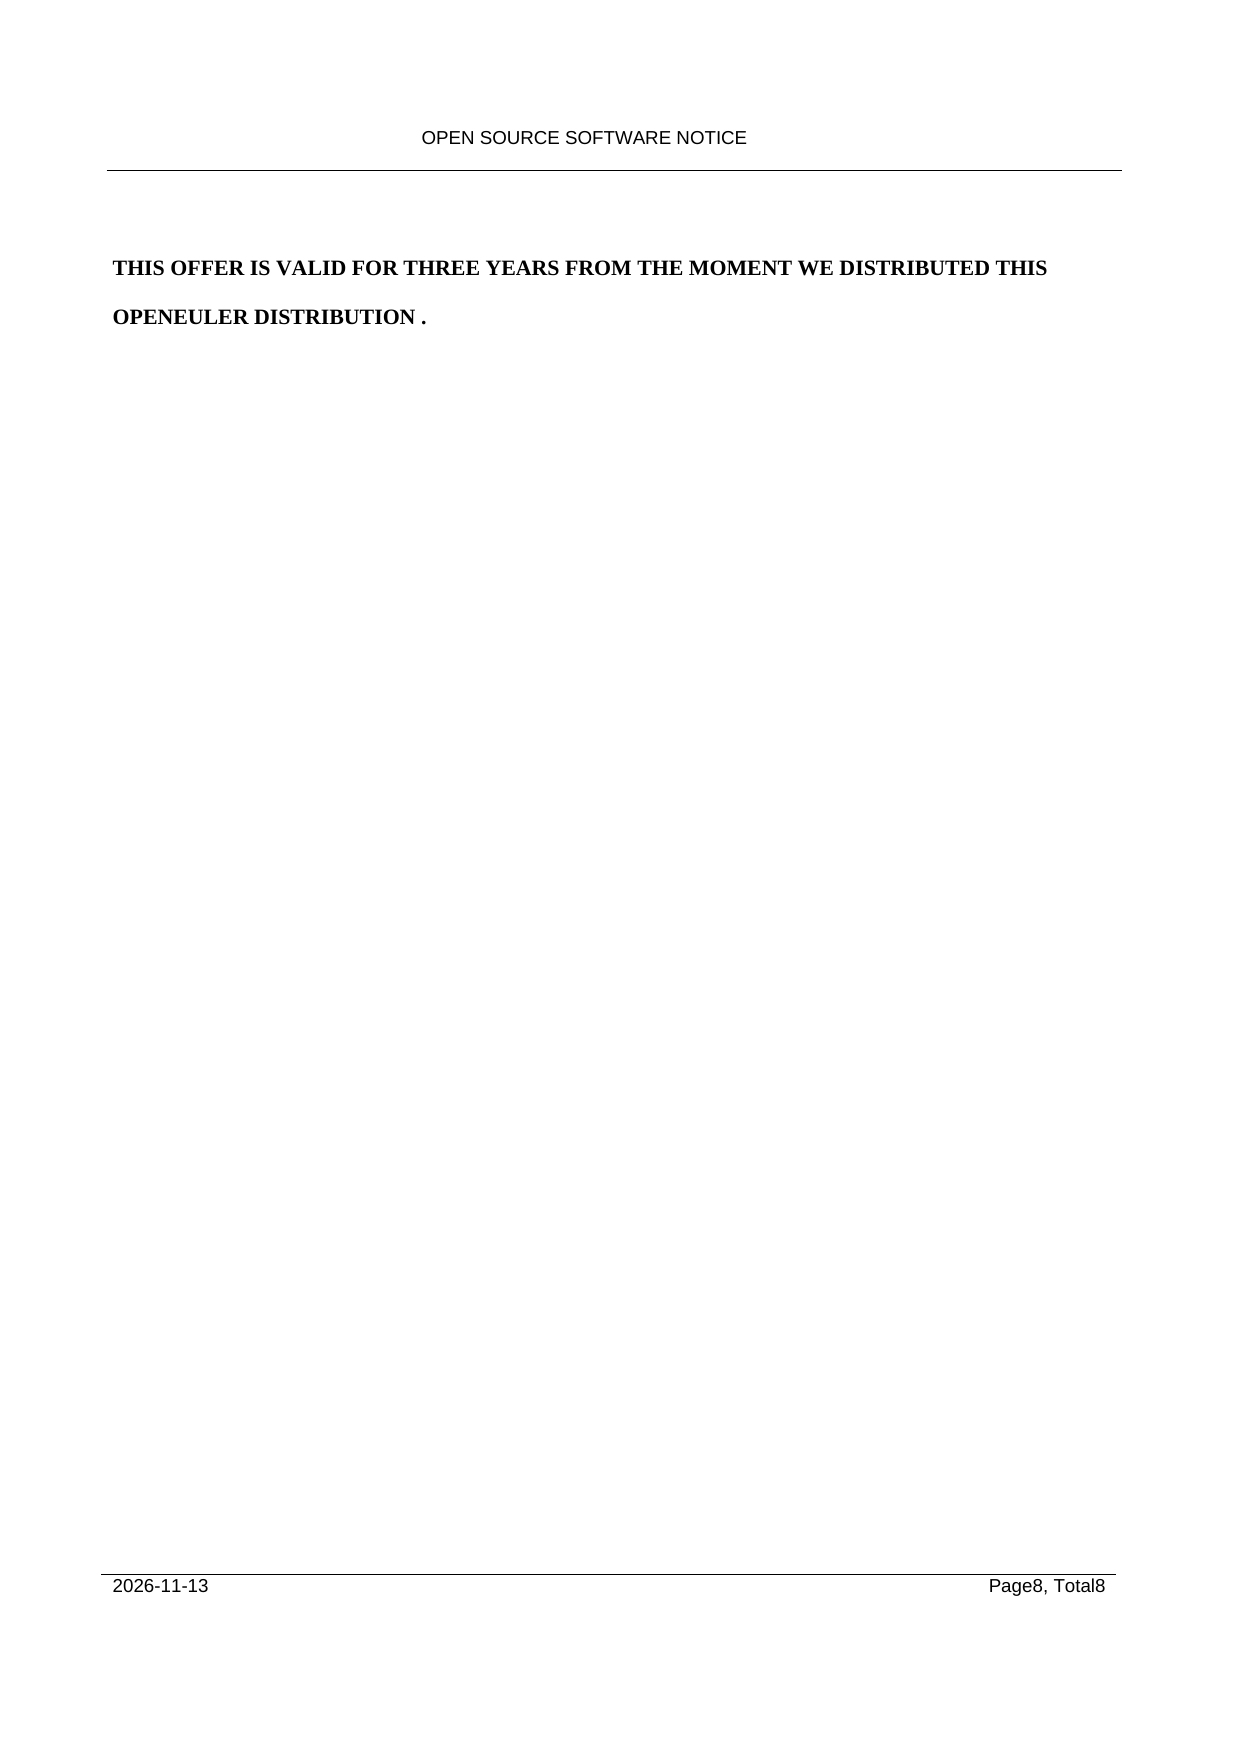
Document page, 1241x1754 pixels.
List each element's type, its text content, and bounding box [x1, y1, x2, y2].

text THIS OFFER IS VALID FOR THREE YEARS FROM THE MOMENT WE DISTRIBUTED THIS OPENEULER DISTRIBUTION . [112, 251, 1128, 333]
